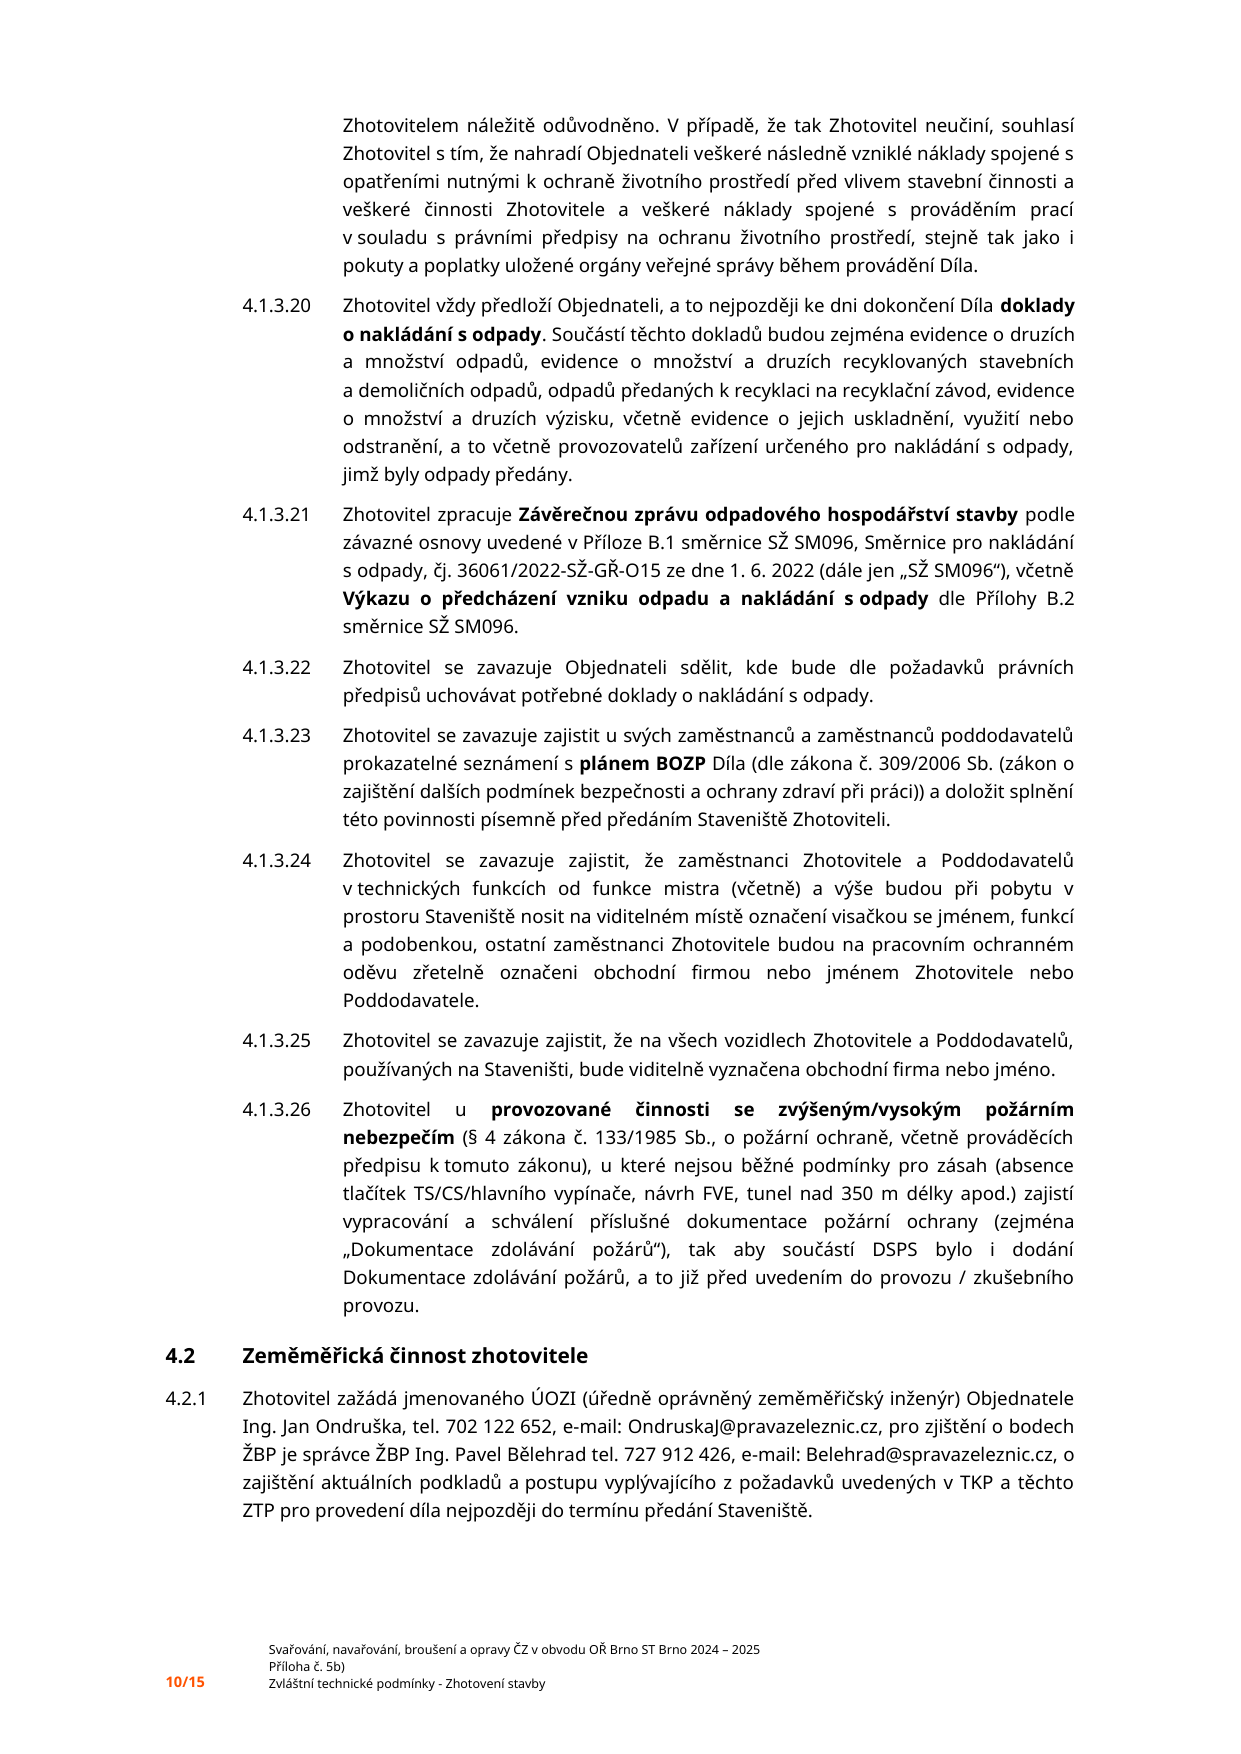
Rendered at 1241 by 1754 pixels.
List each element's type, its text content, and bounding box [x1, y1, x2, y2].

text Zhotovitel se zavazuje zajistit u svých zaměstnanců a zaměstnanců poddodavatelů prokazatelné seznámení s plánem BOZP Díla (dle zákona č. 309/2006 Sb. (zákon o zajištění dalších podmínek bezpečnosti a ochrany zdraví při práci)) a doložit splnění této povinnosti písemně před předáním Staveniště Zhotoviteli. [242, 723, 1075, 832]
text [242, 112, 1075, 278]
text Zhotovitel se zavazuje zajistit, že na všech vozidlech Zhotovitele a Poddodavatelů, používaných na Staveništi, bude viditelně vyznačena obchodní firma nebo jméno. [242, 1028, 1075, 1081]
text Zeměměřická činnost zhotovitele [165, 1341, 1075, 1370]
text Zhotovitel se zavazuje zajistit, že zaměstnanci Zhotovitele a Poddodavatelů v technických funkcích od funkce mistra (včetně) a výše budou při pobytu v prostoru Staveniště nosit na viditelném místě označení visačkou se jménem, funkcí a podobenkou, ostatní zaměstnanci Zhotovitele budou na pracovním ochranném oděvu zřetelně označeni obchodní firmou nebo jménem Zhotovitele nebo Poddodavatele. [242, 847, 1075, 1013]
text Zhotovitel u provozované činnosti se zvýšeným/vysokým požárním nebezpečím (§ 4 zákona č. 133/1985 Sb., o požární ochraně, včetně prováděcích předpisu k tomuto zákonu), u které nejsou běžné podmínky pro zásah (absence tlačítek TS/CS/hlavního vypínače, návrh FVE, tunel nad 350 m délky apod.) zajistí vypracování a schválení příslušné dokumentace požární ochrany (zejména „Dokumentace zdolávání požárů“), tak aby součástí DSPS bylo i dodání Dokumentace zdolávání požárů, a to již před uvedením do provozu / zkušebního provozu. [242, 1096, 1075, 1318]
text Zhotovitel zpracuje Závěrečnou zprávu odpadového hospodářství stavby podle závazné osnovy uvedené v Příloze B.1 směrnice SŽ SM096, Směrnice pro nakládání s odpady, čj. 36061/2022-SŽ-GŘ-O15 ze dne 1. 6. 2022 (dále jen „SŽ SM096“), včetně Výkazu o předcházení vzniku odpadu a nakládání s odpady dle Přílohy B.2 směrnice SŽ SM096. [242, 501, 1075, 639]
text Zhotovitel zažádá jmenovaného ÚOZI (úředně oprávněný zeměměřičský inženýr) Objednatele Ing. Jan Ondruška, tel. 702 122 652, e-mail: OndruskaJ@pravazeleznic.cz, pro zjištění o bodech ŽBP je správce ŽBP Ing. Pavel Bělehrad tel. 727 912 426, e-mail: Belehrad@spravazeleznic.cz, o zajištění aktuálních podkladů a postupu vyplývajícího z požadavků uvedených v TKP a těchto ZTP pro provedení díla nejpozději do termínu předání Staveniště. [165, 1385, 1075, 1523]
text Zhotovitel se zavazuje Objednateli sdělit, kde bude dle požadavků právních předpisů uchovávat potřebné doklady o nakládání s odpady. [242, 654, 1075, 708]
text Zhotovitel vždy předloží Objednateli, a to nejpozději ke dni dokončení Díla doklady o nakládání s odpady. Součástí těchto dokladů budou zejména evidence o druzích a množství odpadů, evidence o množství a druzích recyklovaných stavebních a demoličních odpadů, odpadů předaných k recyklaci na recyklační závod, evidence o množství a druzích výzisku, včetně evidence o jejich uskladnění, využití nebo odstranění, a to včetně provozovatelů zařízení určeného pro nakládání s odpady, jimž byly odpady předány. [242, 293, 1075, 486]
